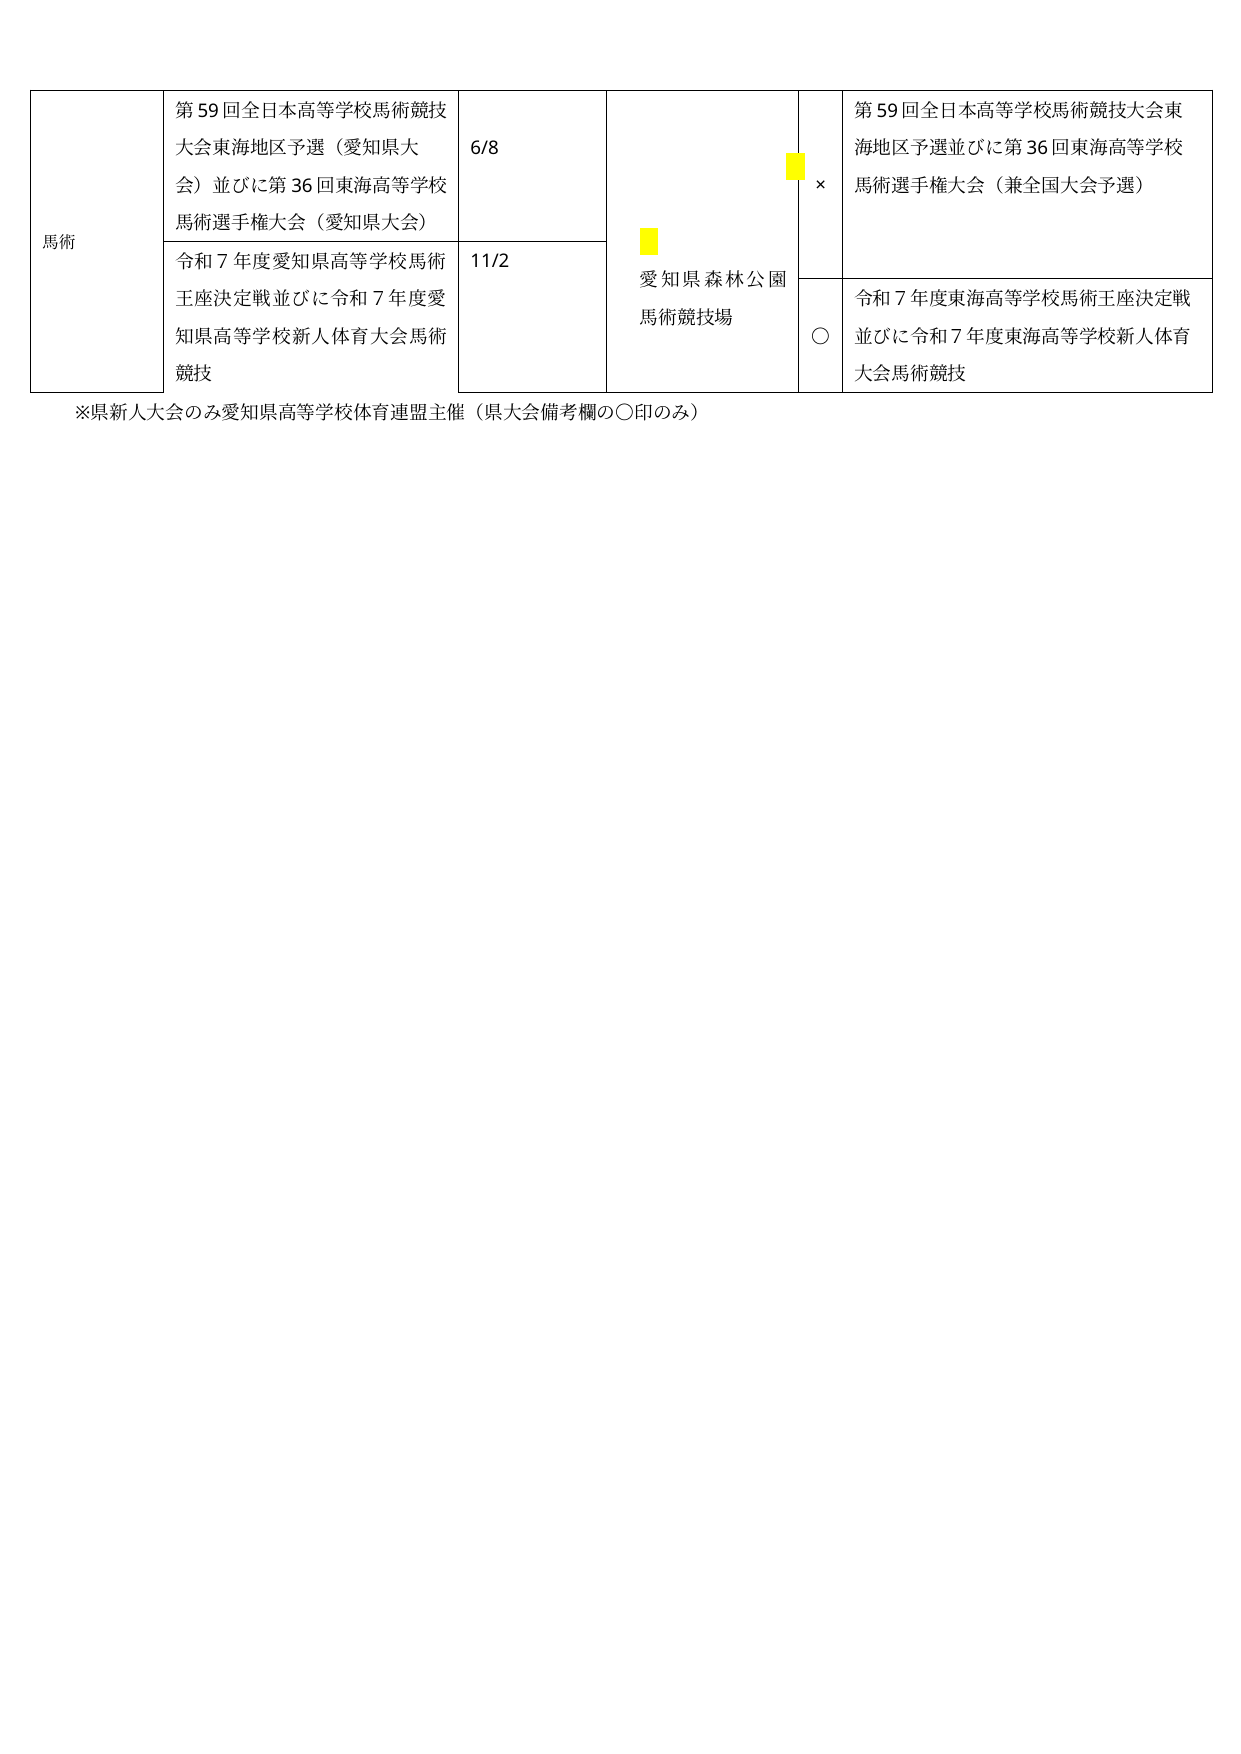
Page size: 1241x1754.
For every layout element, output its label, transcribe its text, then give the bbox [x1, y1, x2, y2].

table_cell 馬術 [31, 91, 163, 392]
table_cell 令和７年度東海高等学校馬術王座決定戦並びに令和７年度東海高等学校新人体育大会馬術競技 [843, 279, 1212, 392]
table_cell × [799, 91, 842, 278]
table_cell 〇 [799, 279, 842, 392]
table_cell 愛知県森林公園馬術競技場 [607, 91, 798, 392]
text ※県新人大会のみ愛知県高等学校体育連盟主催（県大会備考欄の〇印のみ） [75, 393, 1165, 430]
table_cell 第59回全日本高等学校馬術競技大会東海地区予選（愛知県大会）並びに第36回東海高等学校馬術選手権大会（愛知県大会） [164, 91, 458, 241]
table_cell 第59回全日本高等学校馬術競技大会東海地区予選並びに第36回東海高等学校馬術選手権大会（兼全国大会予選） [843, 91, 1212, 278]
table_cell 6/8 [459, 91, 606, 241]
table_cell 令和７年度愛知県高等学校馬術王座決定戦並びに令和７年度愛知県高等学校新人体育大会馬術競技 [164, 242, 458, 392]
table_cell 11/2 [459, 242, 606, 392]
